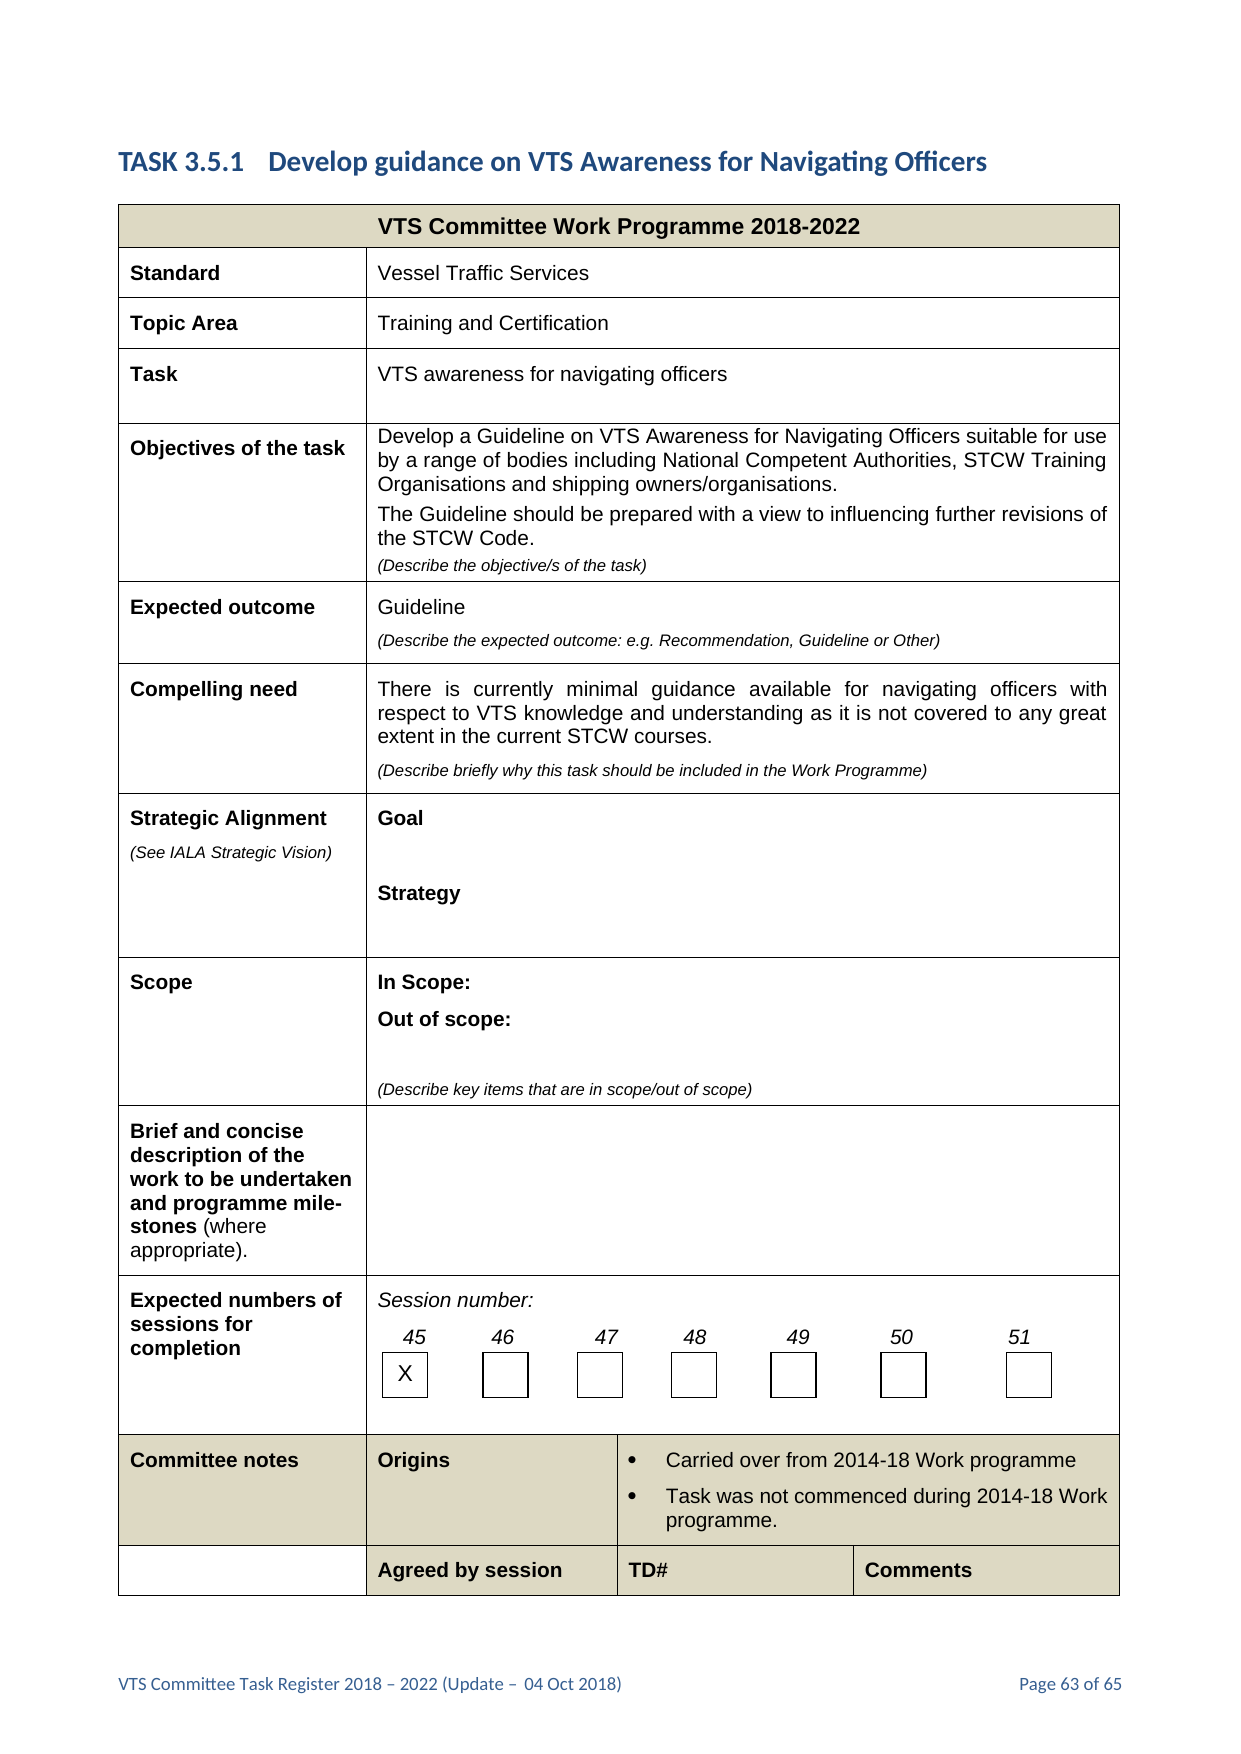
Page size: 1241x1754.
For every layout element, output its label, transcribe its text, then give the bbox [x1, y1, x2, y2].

table_cell Agreed by session [367, 1546, 617, 1595]
table_cell Topic Area [119, 298, 366, 348]
table_cell Standard [119, 248, 366, 297]
table_header VTS Committee Work Programme 2018-2022 [119, 205, 1119, 247]
table_cell Guideline (Describe the expected outcome: e.g. Recommendation, Guideline or Other) [367, 582, 1119, 663]
table_cell Goal Strategy [367, 794, 1119, 957]
table_cell [367, 1106, 1119, 1275]
table_cell Objectives of the task [119, 424, 366, 581]
table_cell Expected numbers of sessions for completion [119, 1276, 366, 1434]
table_cell In Scope: Out of scope: (Describe key items that are in scope/out of scope) [367, 958, 1119, 1105]
table_cell Training and Certification [367, 298, 1119, 348]
table_cell [119, 1546, 366, 1595]
table_cell Committee notes [119, 1435, 366, 1545]
table_cell Vessel Traffic Services [367, 248, 1119, 297]
table_cell Brief and concise description of the work to be undertaken and programme milestones (where appropriate). [119, 1106, 366, 1275]
table_cell Compelling need [119, 664, 366, 792]
table_cell Origins [367, 1435, 617, 1545]
table_cell Carried over from 2014-18 Work programme Task was not commenced during 2014-18 Work programme. [618, 1435, 1119, 1545]
table_cell There is currently minimal guidance available for navigating officers with respect to VTS knowledge and understanding as it is not covered to any great extent in the current STCW courses. (Describe briefly why this task should be included in the Work Programme) [367, 664, 1119, 792]
table_cell Scope [119, 958, 366, 1105]
table_cell TD# [618, 1546, 853, 1595]
subtitle TASK 3.5.1 Develop guidance on VTS Awareness for Navigating Officers [118, 143, 1122, 179]
table_cell Expected outcome [119, 582, 366, 663]
table_cell VTS awareness for navigating officers [367, 349, 1119, 422]
table_cell Task [119, 349, 366, 422]
table_cell Strategic Alignment (See IALA Strategic Vision) [119, 794, 366, 957]
table_cell Develop a Guideline on VTS Awareness for Navigating Officers suitable for use by a range of bodies including National Competent Authorities, STCW Training Organisations and shipping owners/organisations. The Guideline should be prepared with a view to influencing further revisions of the STCW Code. (Describe the objective/s of the task) [367, 424, 1119, 581]
table_cell Session number: 45 46 47 48 49 50 51 [367, 1276, 1119, 1434]
table_cell Comments [854, 1546, 1119, 1595]
